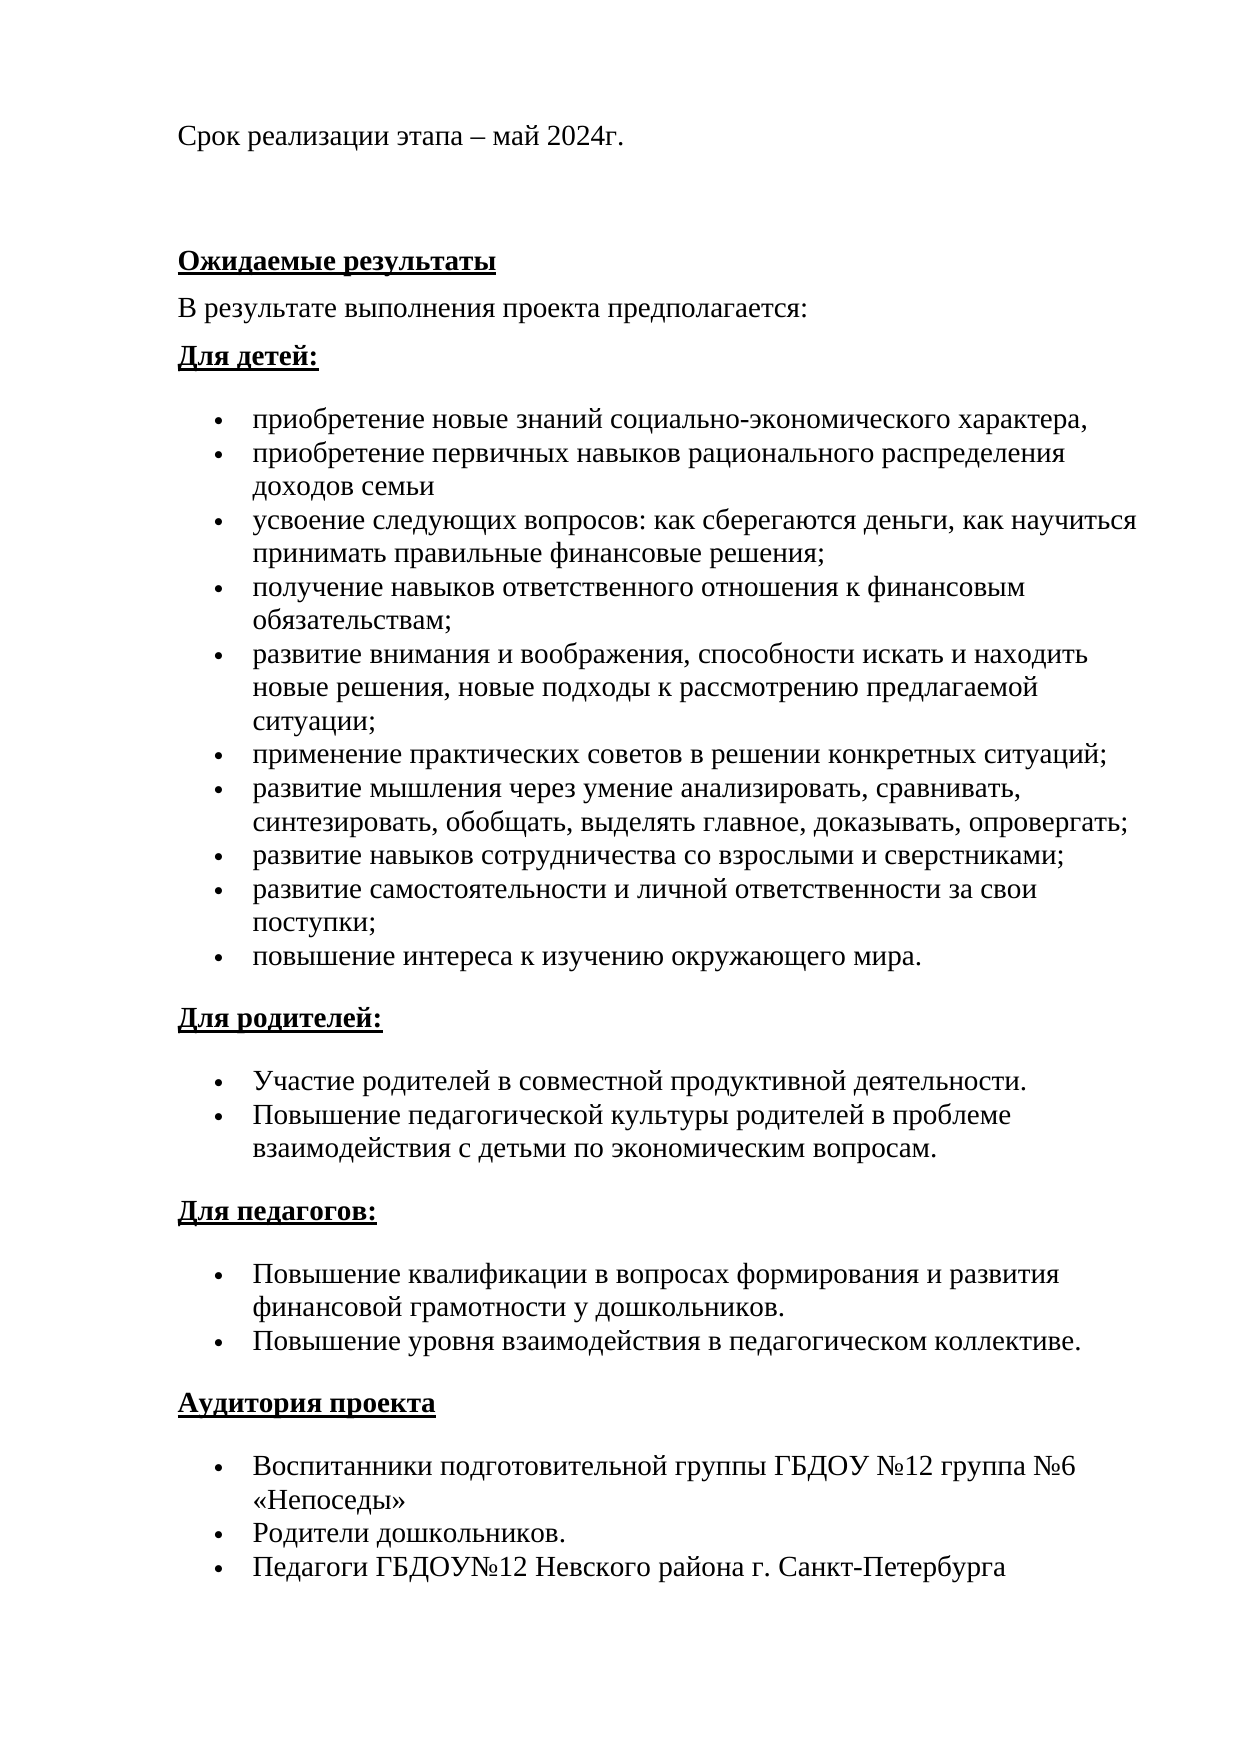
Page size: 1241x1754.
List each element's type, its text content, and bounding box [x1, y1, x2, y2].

list приобретение первичных навыков рационального распределения доходов семьи [215, 435, 1152, 502]
subtitle Ожидаемые результаты [177, 243, 1152, 276]
list развитие внимания и воображения, способности искать и находить новые решения, новые подходы к рассмотрению предлагаемой ситуации; [215, 636, 1152, 737]
text Для педагогов: [177, 1193, 1152, 1227]
list получение навыков ответственного отношения к финансовым обязательствам; [215, 569, 1152, 636]
list Повышение квалификации в вопросах формирования и развития финансовой грамотности у дошкольников. [215, 1256, 1152, 1323]
list развитие мышления через умение анализировать, сравнивать, синтезировать, обобщать, выделять главное, доказывать, опровергать; [215, 770, 1152, 837]
list Повышение уровня взаимодействия в педагогическом коллективе. [215, 1323, 1152, 1356]
list применение практических советов в решении конкретных ситуаций; [215, 737, 1152, 770]
subtitle Аудитория проекта [177, 1386, 1152, 1419]
list усвоение следующих вопросов: как сберегаются деньги, как научиться принимать правильные финансовые решения; [215, 502, 1152, 569]
list Педагоги ГБДОУ№12 Невского района г. Санкт-Петербурга [215, 1549, 1152, 1582]
list Родители дошкольников. [215, 1515, 1152, 1549]
list Участие родителей в совместной продуктивной деятельности. [215, 1063, 1152, 1097]
list Повышение педагогической культуры родителей в проблеме взаимодействия с детьми по экономическим вопросам. [215, 1097, 1152, 1164]
list приобретение новые знаний социально-экономического характера, [215, 401, 1152, 435]
list повышение интереса к изучению окружающего мира. [215, 938, 1152, 971]
text В результате выполнения проекта предполагается: [177, 291, 1152, 324]
text Для детей: [177, 338, 1152, 372]
text Срок реализации этапа – май 2024г. [177, 118, 1152, 152]
list развитие навыков сотрудничества со взрослыми и сверстниками; [215, 837, 1152, 871]
text Для родителей: [177, 1001, 1152, 1034]
list развитие самостоятельности и личной ответственности за свои поступки; [215, 871, 1152, 938]
list Воспитанники подготовительной группы ГБДОУ №12 группа №6 «Непоседы» [215, 1448, 1152, 1515]
